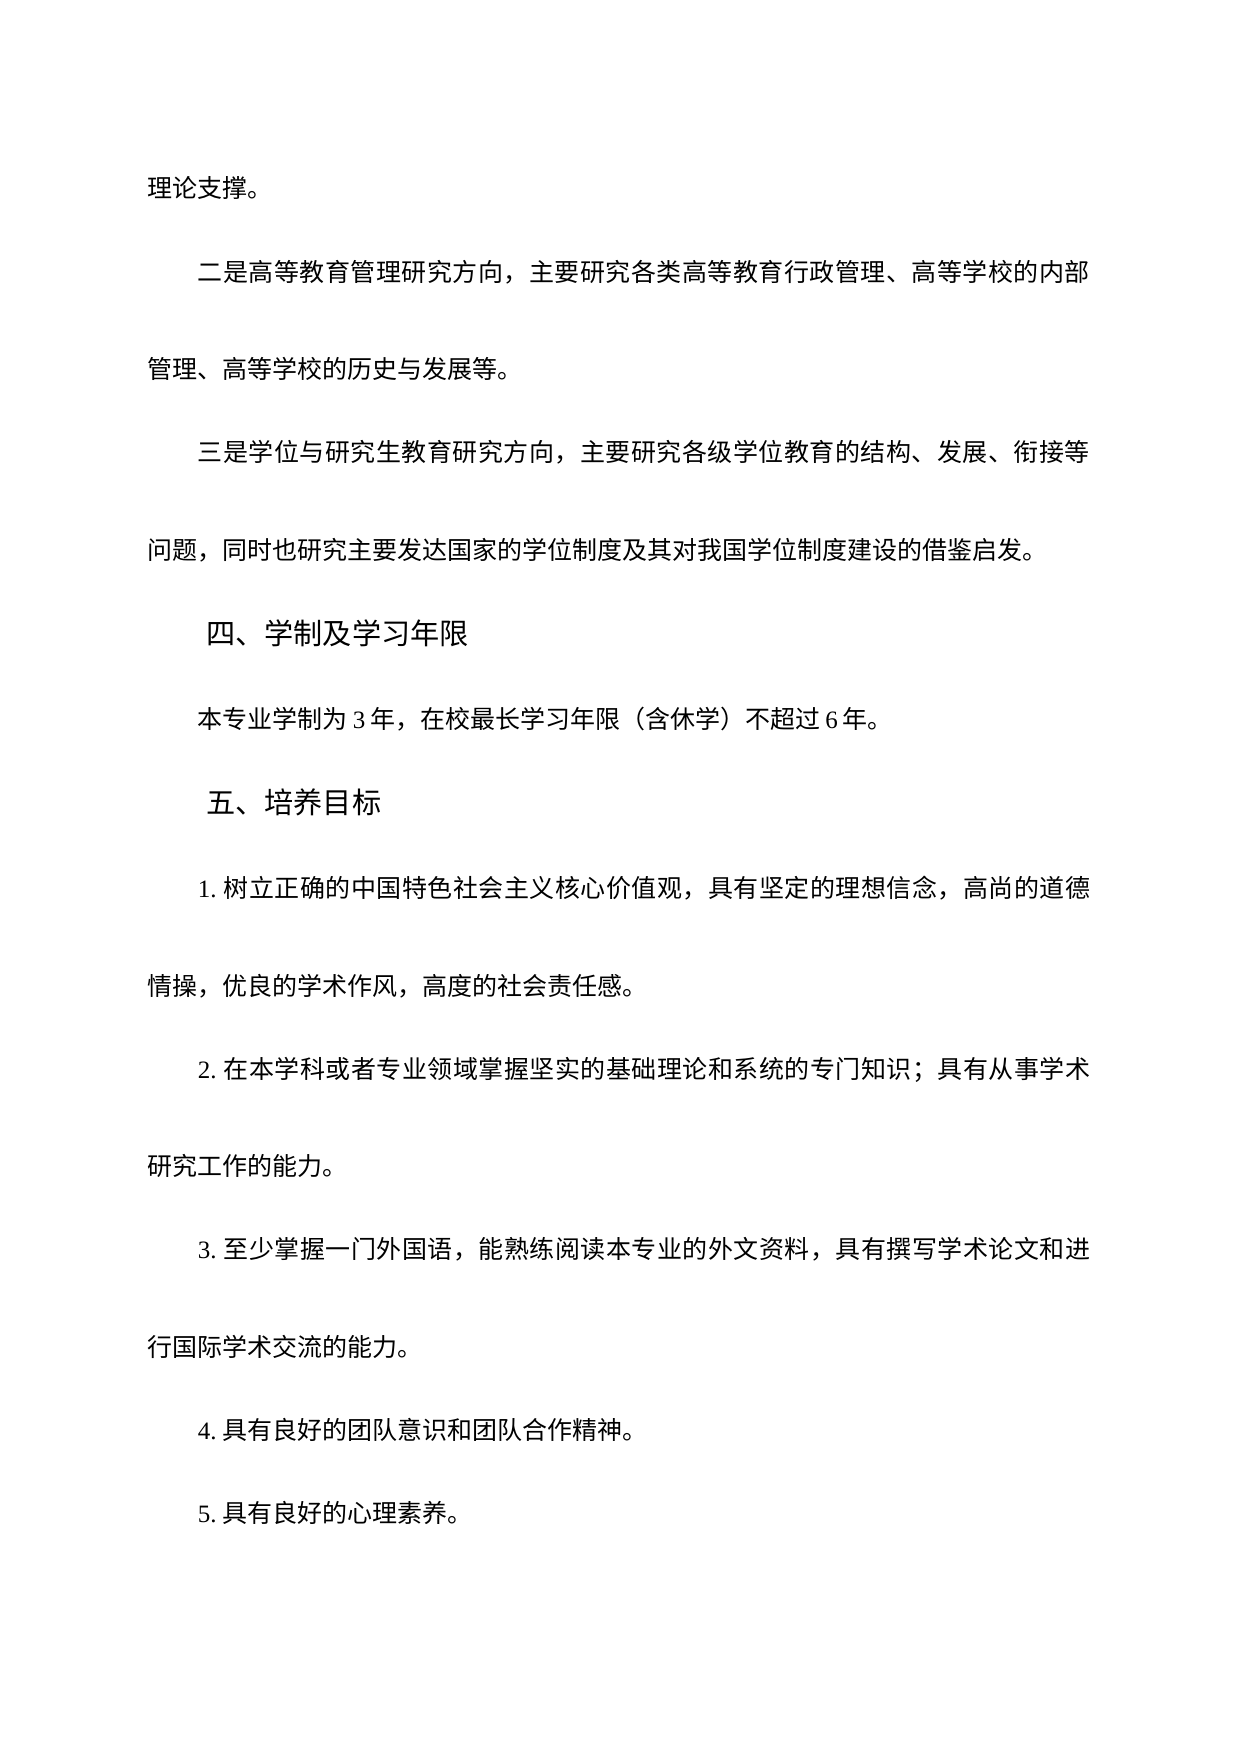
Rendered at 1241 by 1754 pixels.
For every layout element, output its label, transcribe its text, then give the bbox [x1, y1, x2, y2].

text 本专业学制为3年，在校最长学习年限（含休学）不超过6年。 [148, 685, 1092, 750]
text 五、培养目标 [148, 768, 1092, 833]
text 1. 树立正确的中国特色社会主义核心价值观，具有坚定的理想信念，高尚的道德情操，优良的学术作风，高度的社会责任感。 [148, 854, 1092, 1017]
text 四、学制及学习年限 [148, 599, 1092, 664]
text 三是学位与研究生教育研究方向，主要研究各级学位教育的结构、发展、衔接等问题，同时也研究主要发达国家的学位制度及其对我国学位制度建设的借鉴启发。 [148, 418, 1092, 581]
text 5. 具有良好的心理素养。 [148, 1479, 1092, 1544]
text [148, 154, 1092, 219]
text 2. 在本学科或者专业领域掌握坚实的基础理论和系统的专门知识；具有从事学术研究工作的能力。 [148, 1035, 1092, 1197]
text 4. 具有良好的团队意识和团队合作精神。 [148, 1396, 1092, 1461]
text 二是高等教育管理研究方向，主要研究各类高等教育行政管理、高等学校的内部管理、高等学校的历史与发展等。 [148, 238, 1092, 400]
text 3. 至少掌握一门外国语，能熟练阅读本专业的外文资料，具有撰写学术论文和进行国际学术交流的能力。 [148, 1216, 1092, 1378]
